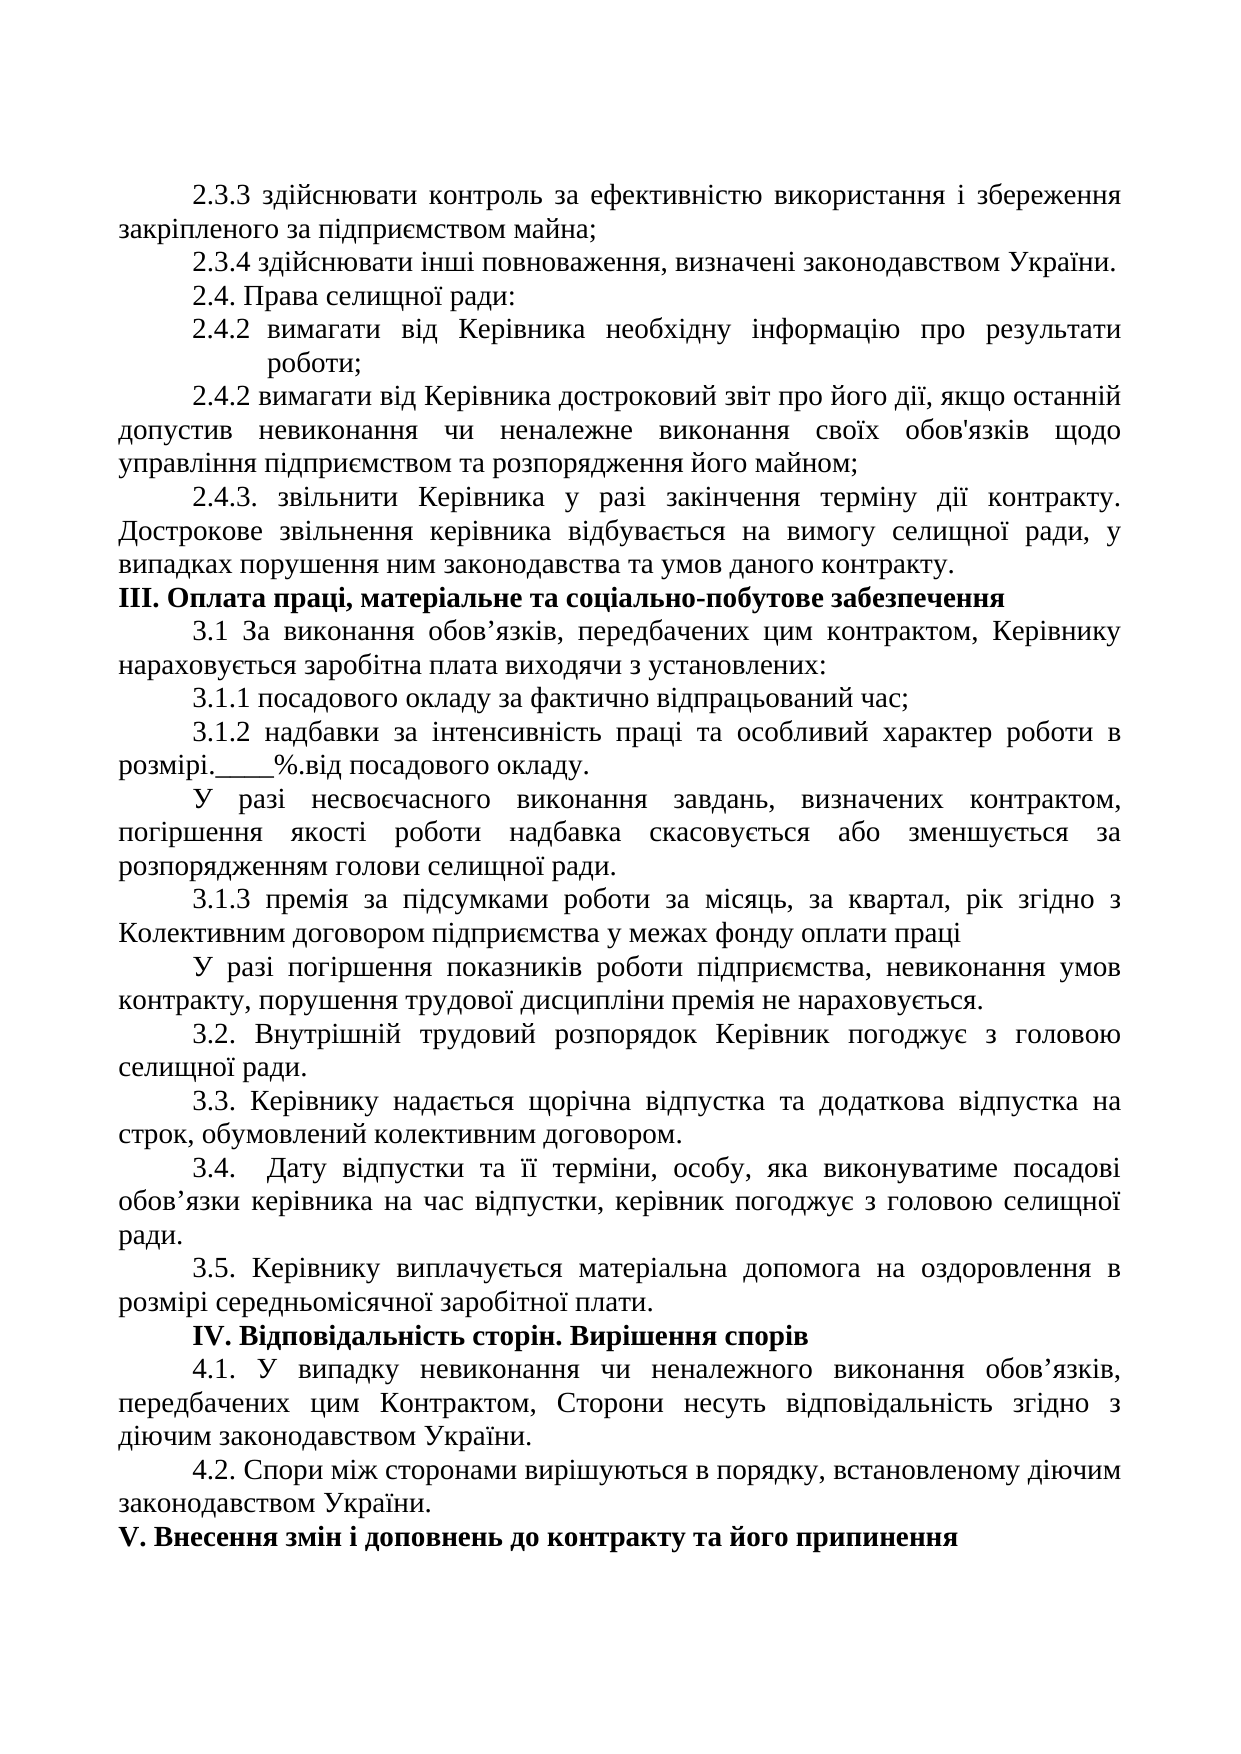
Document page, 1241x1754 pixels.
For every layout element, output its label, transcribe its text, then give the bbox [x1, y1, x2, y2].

text У разі погіршення показників роботи підприємства, невиконання умов контракту, порушення трудової дисципліни премія не нараховується. [118, 949, 1122, 1016]
text 4.1. У випадку невиконання чи неналежного виконання обов’язків, передбачених цим Контрактом, Сторони несуть відповідальність згідно з діючим законодавством України. [118, 1351, 1122, 1452]
text ІІІ. Оплата праці, матеріальне та соціально-побутове забезпечення [118, 580, 1122, 613]
text V. Внесення змін і доповнень до контракту та його припинення [118, 1519, 1122, 1552]
text 3.1.2 надбавки за інтенсивність праці та особливий характер роботи в розмірі.____%.від посадового окладу. [118, 714, 1122, 781]
text ІV. Відповідальність сторін. Вирішення спорів [118, 1318, 1122, 1351]
text 3.4. Дату відпустки та її терміни, особу, яка виконуватиме посадові обов’язки керівника на час відпустки, керівник погоджує з головою селищної ради. [118, 1150, 1122, 1251]
text 3.1.3 премія за підсумками роботи за місяць, за квартал, рік згідно з Колективним договором підприємства у межах фонду оплати праці [118, 882, 1122, 949]
text 2.4. Права селищної ради: [118, 278, 1122, 311]
text 2.3.4 здійснювати інші повноваження, визначені законодавством України. [118, 244, 1122, 278]
text 3.1.1 посадового окладу за фактично відпрацьований час; [118, 680, 1122, 714]
list вимагати від Керівника необхідну інформацію про результати роботи; [192, 311, 1122, 378]
text 3.2. Внутрішній трудовий розпорядок Керівник погоджує з головою селищної ради. [118, 1016, 1122, 1083]
text 4.2. Спори між сторонами вирішуються в порядку, встановленому діючим законодавством України. [118, 1452, 1122, 1519]
text 2.4.3. звільнити Керівника у разі закінчення терміну дії контракту. Дострокове звільнення керівника відбувається на вимогу селищної ради, у випадках порушення ним законодавства та умов даного контракту. [118, 479, 1122, 580]
text 2.3.3 здійснювати контроль за ефективністю використання і збереження закріпленого за підприємством майна; [118, 177, 1122, 244]
text 2.4.2 вимагати від Керівника достроковий звіт про його дії, якщо останній допустив невиконання чи неналежне виконання своїх обов'язків щодо управління підприємством та розпорядження його майном; [118, 378, 1122, 479]
text 3.5. Керівнику виплачується матеріальна допомога на оздоровлення в розмірі середньомісячної заробітної плати. [118, 1251, 1122, 1318]
text 3.3. Керівнику надається щорічна відпустка та додаткова відпустка на строк, обумовлений колективним договором. [118, 1083, 1122, 1150]
text 3.1 За виконання обов’язків, передбачених цим контрактом, Керівнику нараховується заробітна плата виходячи з установлених: [118, 613, 1122, 680]
text У разі несвоєчасного виконання завдань, визначених контрактом, погіршення якості роботи надбавка скасовується або зменшується за розпорядженням голови селищної ради. [118, 781, 1122, 882]
